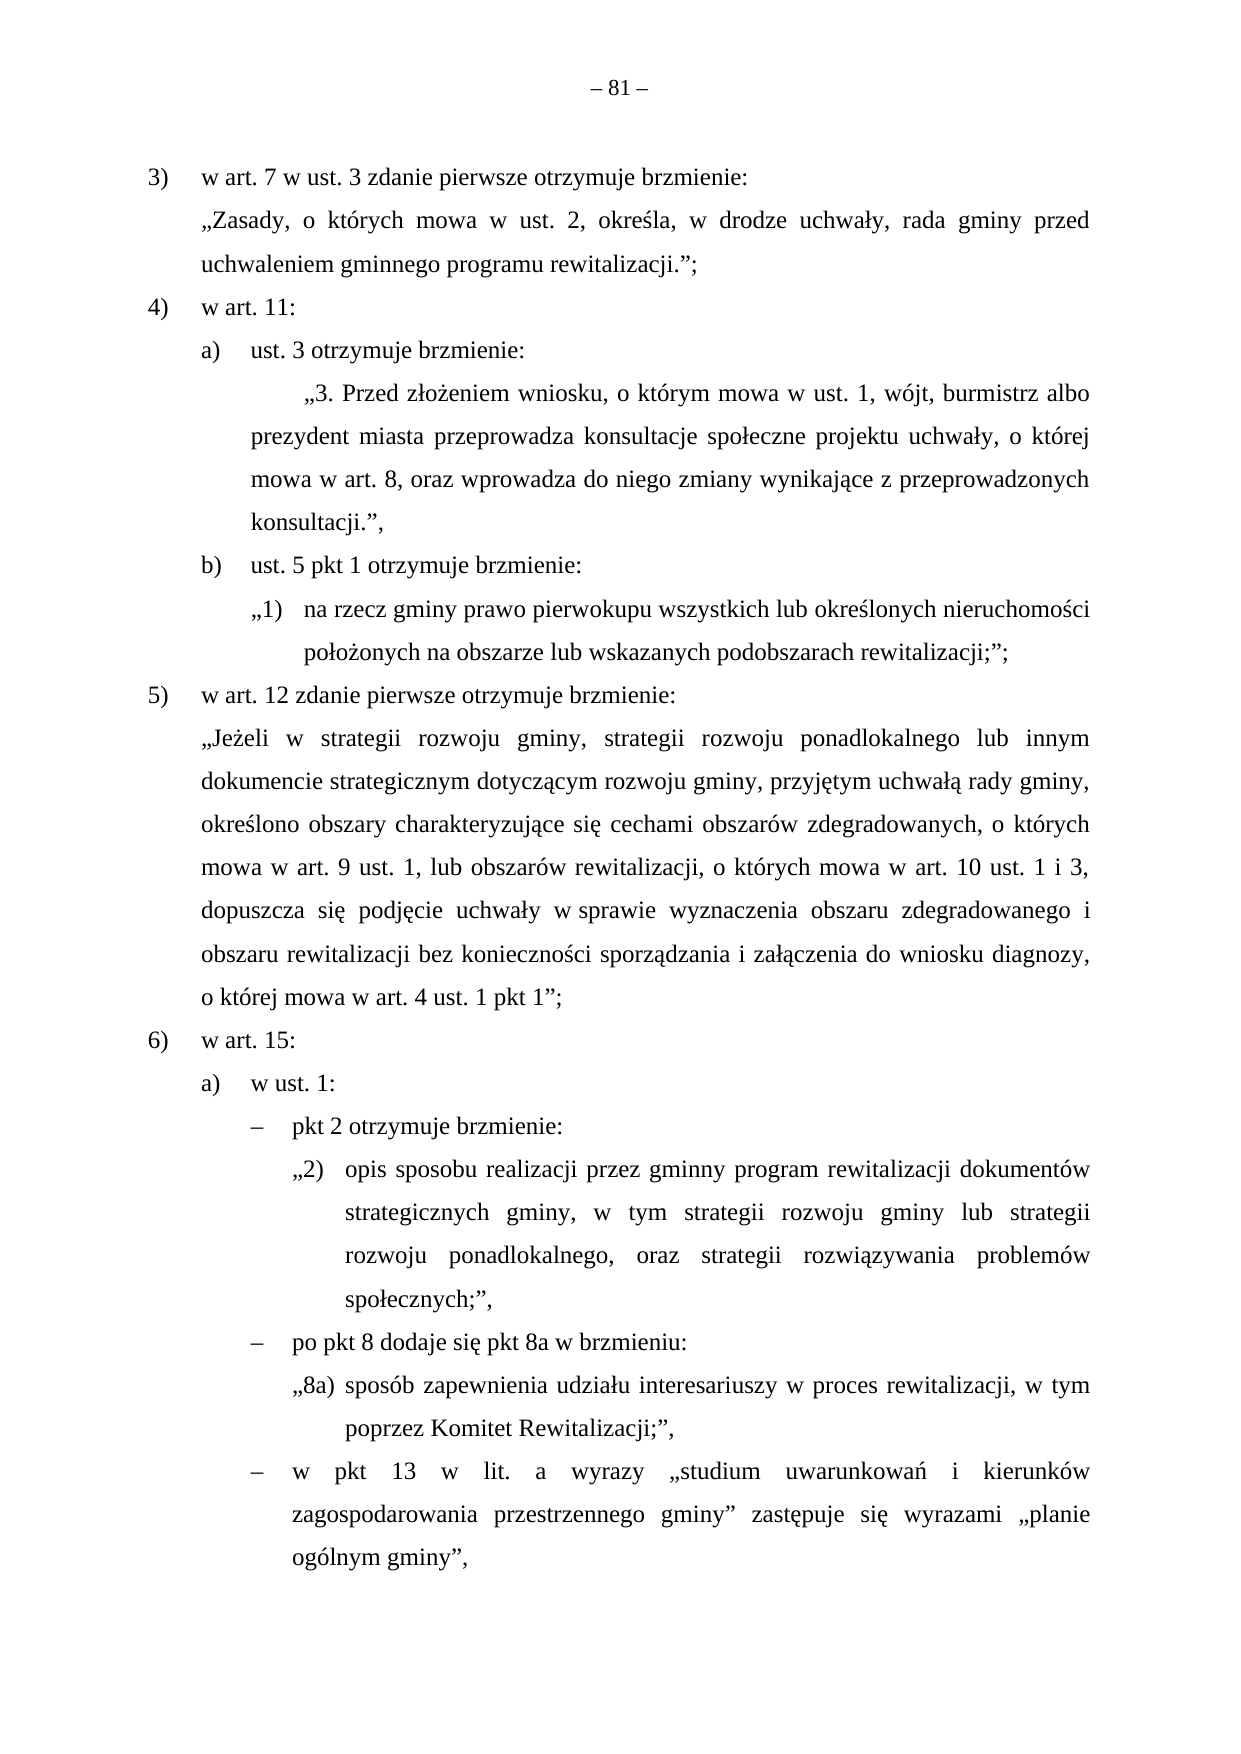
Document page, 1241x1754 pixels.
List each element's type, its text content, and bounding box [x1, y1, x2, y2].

text „8a) sposób zapewnienia udziału interesariuszy w proces rewitalizacji, w tym poprzez Komitet Rewitalizacji;”, [292, 1370, 1091, 1442]
text 4) w art. 11: [148, 292, 1091, 321]
text „1) na rzecz gminy prawo pierwokupu wszystkich lub określonych nieruchomości położonych na obszarze lub wskazanych podobszarach rewitalizacji;”; [251, 594, 1091, 666]
text „Jeżeli w strategii rozwoju gminy, strategii rozwoju ponadlokalnego lub innym dokumencie strategicznym dotyczącym rozwoju gminy, przyjętym uchwałą rady gminy, określono obszary charakteryzujące się cechami obszarów zdegradowanych, o których mowa w art. 9 ust. 1, lub obszarów rewitalizacji, o których mowa w art. 10 ust. 1 i 3, dopuszcza się podjęcie uchwały w sprawie wyznaczenia obszaru zdegradowanego i obszaru rewitalizacji bez konieczności sporządzania i załączenia do wniosku diagnozy, o której mowa w art. 4 ust. 1 pkt 1”; [201, 723, 1091, 1011]
text 3) w art. 7 w ust. 3 zdanie pierwsze otrzymuje brzmienie: [148, 162, 1091, 191]
text – pkt 2 otrzymuje brzmienie: [251, 1111, 1091, 1140]
text „Zasady, o których mowa w ust. 2, określa, w drodze uchwały, rada gminy przed uchwaleniem gminnego programu rewitalizacji.”; [201, 206, 1091, 277]
text – po pkt 8 dodaje się pkt 8a w brzmieniu: [251, 1327, 1091, 1356]
text „3. Przed złożeniem wniosku, o którym mowa w ust. 1, wójt, burmistrz albo prezydent miasta przeprowadza konsultacje społeczne projektu uchwały, o której mowa w art. 8, oraz wprowadza do niego zmiany wynikające z przeprowadzonych konsultacji.”, [251, 378, 1091, 536]
text a) ust. 3 otrzymuje brzmienie: [201, 335, 1091, 364]
text b) ust. 5 pkt 1 otrzymuje brzmienie: [201, 551, 1091, 579]
text a) w ust. 1: [201, 1068, 1091, 1097]
text 6) w art. 15: [148, 1025, 1091, 1054]
text „2) opis sposobu realizacji przez gminny program rewitalizacji dokumentów strategicznych gminy, w tym strategii rozwoju gminy lub strategii rozwoju ponadlokalnego, oraz strategii rozwiązywania problemów społecznych;”, [292, 1154, 1091, 1312]
text – w pkt 13 w lit. a wyrazy „studium uwarunkowań i kierunków zagospodarowania przestrzennego gminy” zastępuje się wyrazami „planie ogólnym gminy”, [251, 1456, 1091, 1571]
text 5) w art. 12 zdanie pierwsze otrzymuje brzmienie: [148, 680, 1091, 709]
